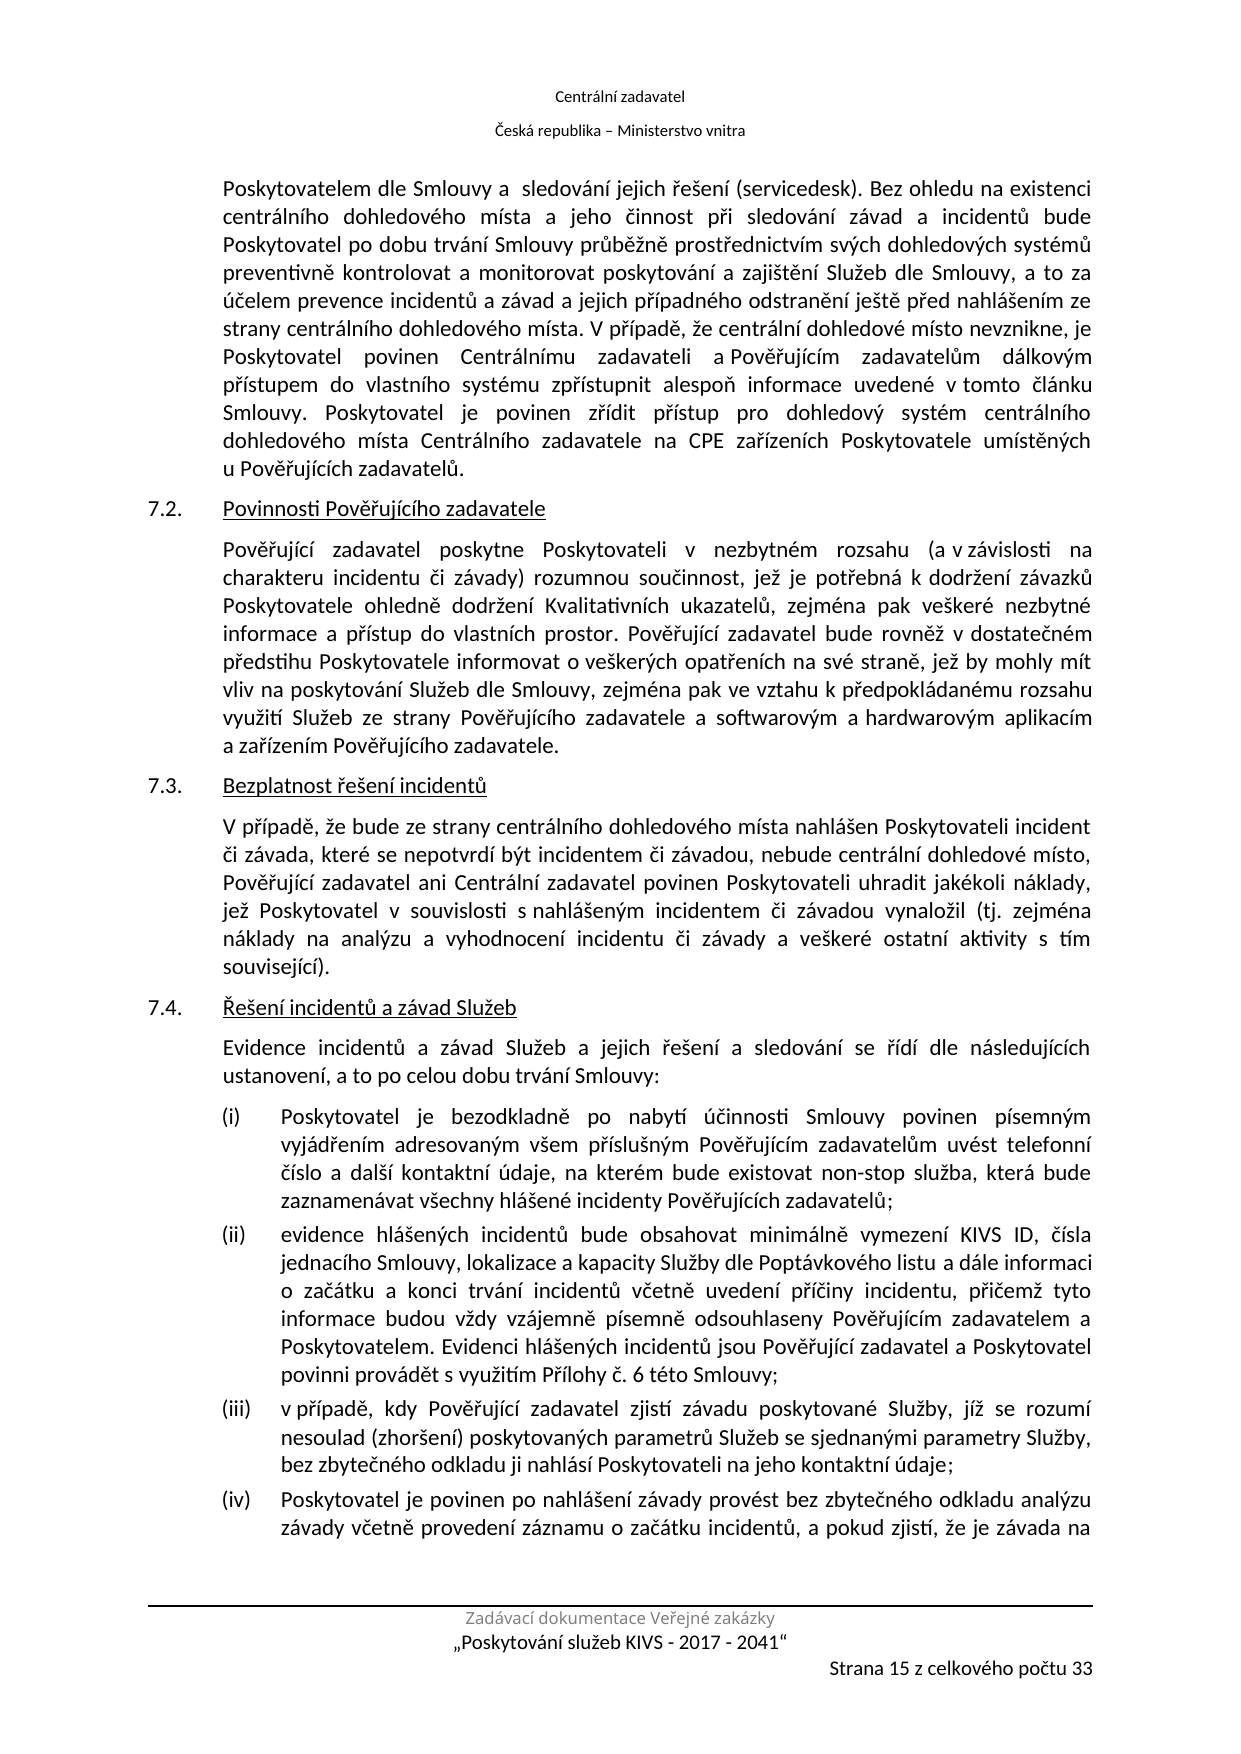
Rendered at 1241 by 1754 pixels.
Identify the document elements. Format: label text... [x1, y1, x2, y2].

text Řešení incidentů a závad Služeb [148, 993, 1093, 1021]
list v případě, kdy Pověřující zadavatel zjistí závadu poskytované Služby, jíž se rozumí nesoulad (zhoršení) poskytovaných parametrů Služeb se sjednanými parametry Služby, bez zbytečného odkladu ji nahlásí Poskytovateli na jeho kontaktní údaje; [221, 1394, 1093, 1479]
text Evidence incidentů a závad Služeb a jejich řešení a sledování se řídí dle následujících ustanovení, a to po celou dobu trvání Smlouvy: [223, 1033, 1093, 1089]
list Poskytovatel je bezodkladně po nabytí účinnosti Smlouvy povinen písemným vyjádřením adresovaným všem příslušným Pověřujícím zadavatelům uvést telefonní číslo a další kontaktní údaje, na kterém bude existovat non-stop služba, která bude zaznamenávat všechny hlášené incidenty Pověřujících zadavatelů; [221, 1102, 1093, 1214]
text V případě, že bude ze strany centrálního dohledového místa nahlášen Poskytovateli incident či závada, které se nepotvrdí být incidentem či závadou, nebude centrální dohledové místo, Pověřující zadavatel ani Centrální zadavatel povinen Poskytovateli uhradit jakékoli náklady, jež Poskytovatel v souvislosti s nahlášeným incidentem či závadou vynaložil (tj. zejména náklady na analýzu a vyhodnocení incidentu či závady a veškeré ostatní aktivity s tím související). [223, 812, 1093, 980]
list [221, 1485, 1093, 1541]
text Pověřující zadavatel poskytne Poskytovateli v nezbytném rozsahu (a v závislosti na charakteru incidentu či závady) rozumnou součinnost, jež je potřebná k dodržení závazků Poskytovatele ohledně dodržení Kvalitativních ukazatelů, zejména pak veškeré nezbytné informace a přístup do vlastních prostor. Pověřující zadavatel bude rovněž v dostatečném předstihu Poskytovatele informovat o veškerých opatřeních na své straně, jež by mohly mít vliv na poskytování Služeb dle Smlouvy, zejména pak ve vztahu k předpokládanému rozsahu využití Služeb ze strany Pověřujícího zadavatele a softwarovým a hardwarovým aplikacím a zařízením Pověřujícího zadavatele. [223, 535, 1093, 759]
text Bezplatnost řešení incidentů [148, 772, 1093, 800]
text Povinnosti Pověřujícího zadavatele [148, 494, 1093, 522]
list evidence hlášených incidentů bude obsahovat minimálně vymezení KIVS ID, čísla jednacího Smlouvy, lokalizace a kapacity Služby dle Poptávkového listu a dále informaci o začátku a konci trvání incidentů včetně uvedení příčiny incidentu, přičemž tyto informace budou vždy vzájemně písemně odsouhlaseny Pověřujícím zadavatelem a Poskytovatelem. Evidenci hlášených incidentů jsou Pověřující zadavatel a Poskytovatel povinni provádět s využitím Přílohy č. 6 této Smlouvy; [221, 1220, 1093, 1388]
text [223, 174, 1093, 482]
